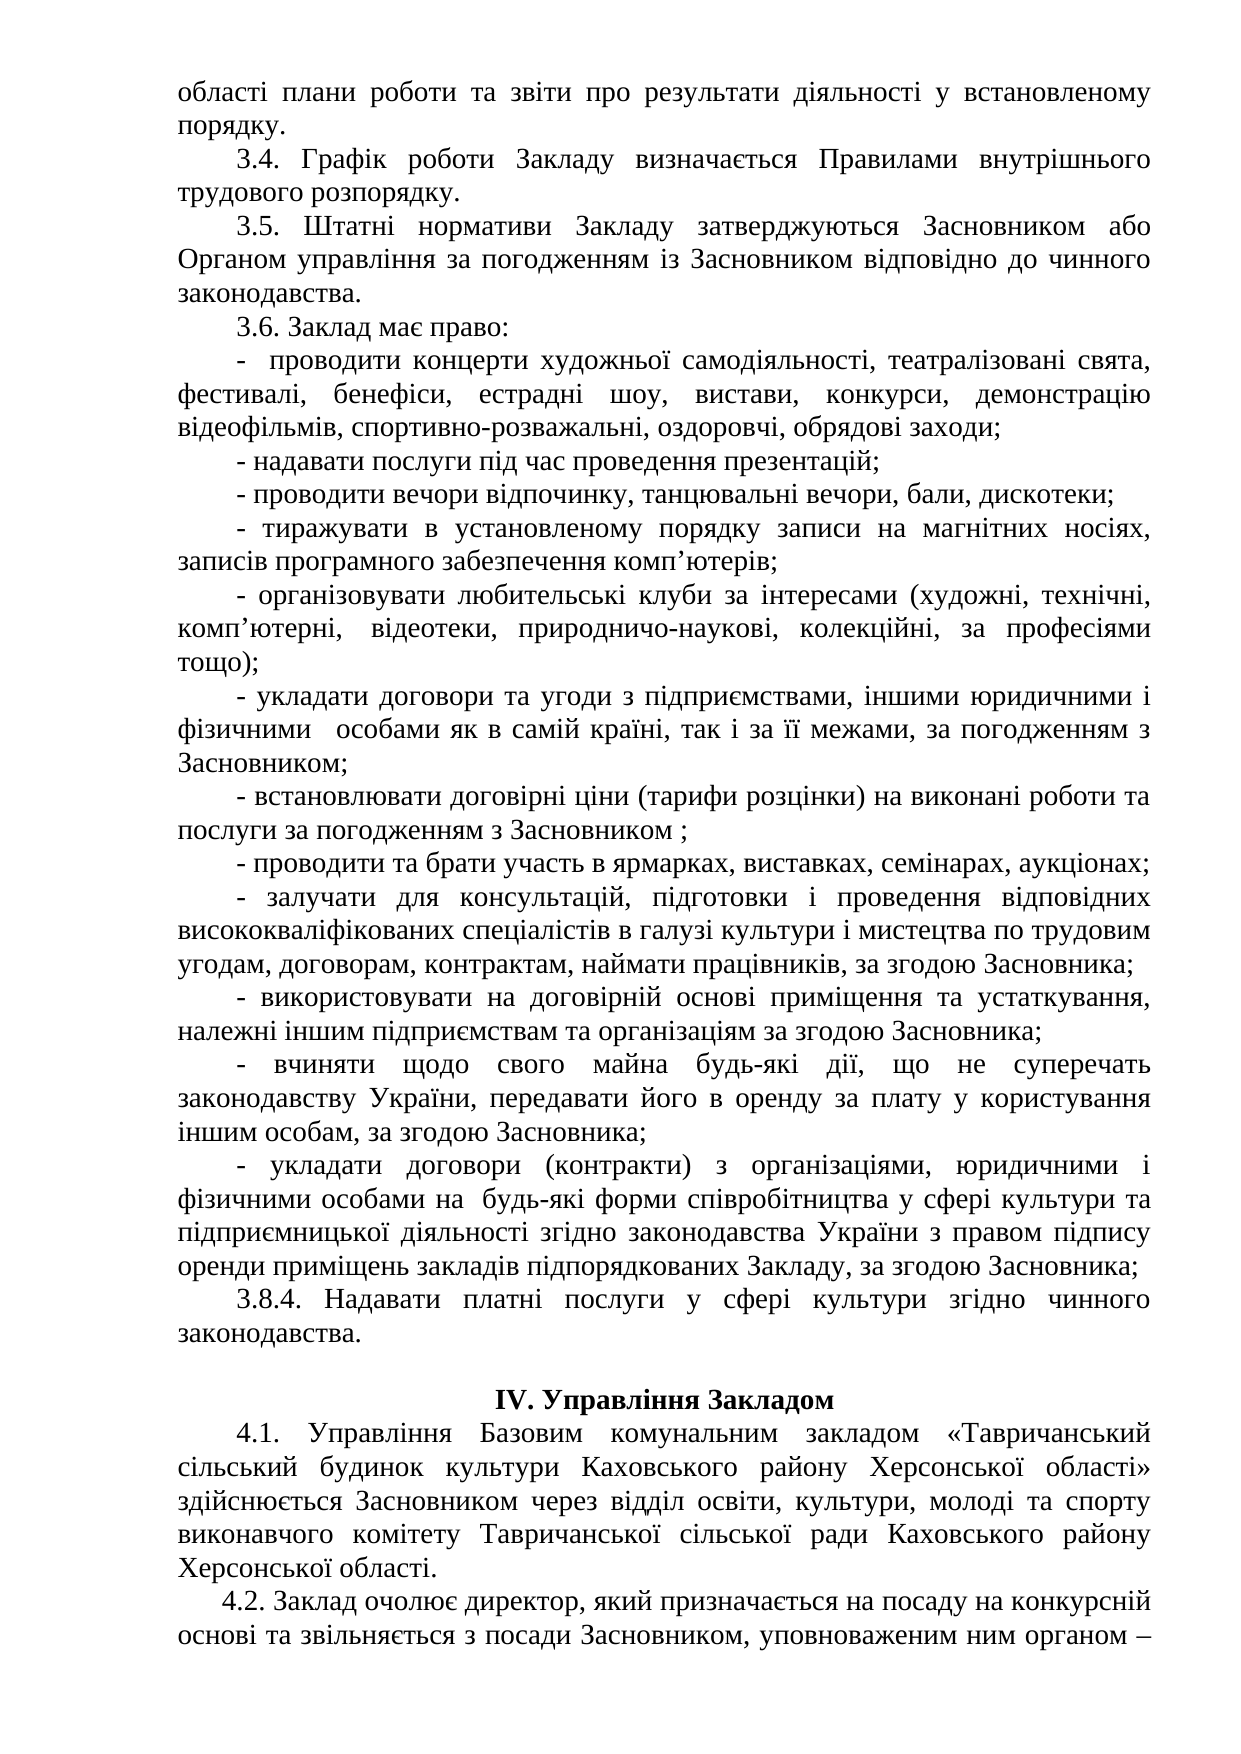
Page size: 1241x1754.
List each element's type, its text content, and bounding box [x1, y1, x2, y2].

text - проводити та брати участь в ярмарках, виставках, семінарах, аукціонах; [177, 845, 1152, 879]
text - укладати договори та угоди з підприємствами, іншими юридичними і фізичними особами як в самій країні, так і за її межами, за погодженням з Засновником; [177, 678, 1152, 778]
text - організовувати любительські клуби за інтересами (художні, технічні, комп’ютерні, відеотеки, природничо-наукові, колекційні, за професіями тощо); [177, 577, 1152, 678]
text 3.6. Заклад має право: [177, 309, 1152, 342]
text - проводити концерти художньої самодіяльності, театралізовані свята, фестивалі, бенефіси, естрадні шоу, вистави, конкурси, демонстрацію відеофільмів, спортивно-розважальні, оздоровчі, обрядові заходи; [177, 342, 1152, 443]
text - тиражувати в установленому порядку записи на магнітних носіях, записів програмного забезпечення комп’ютерів; [177, 510, 1152, 577]
text 3.4. Графік роботи Закладу визначається Правилами внутрішнього трудового розпорядку. [177, 141, 1152, 208]
text - вчиняти щодо свого майна будь-які дії, що не суперечать законодавству України, передавати його в оренду за плату у користування іншим особам, за згодою Засновника; [177, 1047, 1152, 1147]
text - встановлювати договірні ціни (тарифи розцінки) на виконані роботи та послуги за погодженням з Засновником ; [177, 778, 1152, 845]
text - проводити вечори відпочинку, танцювальні вечори, бали, дискотеки; [177, 476, 1152, 510]
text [177, 74, 1152, 141]
text - укладати договори (контракти) з організаціями, юридичними і фізичними особами на будь-які форми співробітництва у сфері культури та підприємницької діяльності згідно законодавства України з правом підпису оренди приміщень закладів підпорядкованих Закладу, за згодою Засновника; [177, 1147, 1152, 1281]
text - використовувати на договірній основі приміщення та устаткування, належні іншим підприємствам та організаціям за згодою Засновника; [177, 979, 1152, 1047]
text 3.8.4. Надавати платні послуги у сфері культури згідно чинного законодавства. [177, 1281, 1152, 1348]
text - надавати послуги під час проведення презентацій; [177, 443, 1152, 476]
text - залучати для консультацій, підготовки і проведення відповідних висококваліфікованих спеціалістів в галузі культури і мистецтва по трудовим угодам, договорам, контрактам, наймати працівників, за згодою Засновника; [177, 879, 1152, 979]
text 3.5. Штатні нормативи Закладу затверджуються Засновником або Органом управління за погодженням із Засновником відповідно до чинного законодавства. [177, 208, 1152, 309]
text ІV. Управління Закладом [177, 1382, 1152, 1416]
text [177, 1583, 1152, 1650]
text 4.1. Управління Базовим комунальним закладом «Тавричанський сільський будинок культури Каховського району Херсонської області» здійснюється Засновником через відділ освіти, культури, молоді та спорту виконавчого комітету Тавричанської сільської ради Каховського району Херсонської області. [177, 1416, 1152, 1583]
